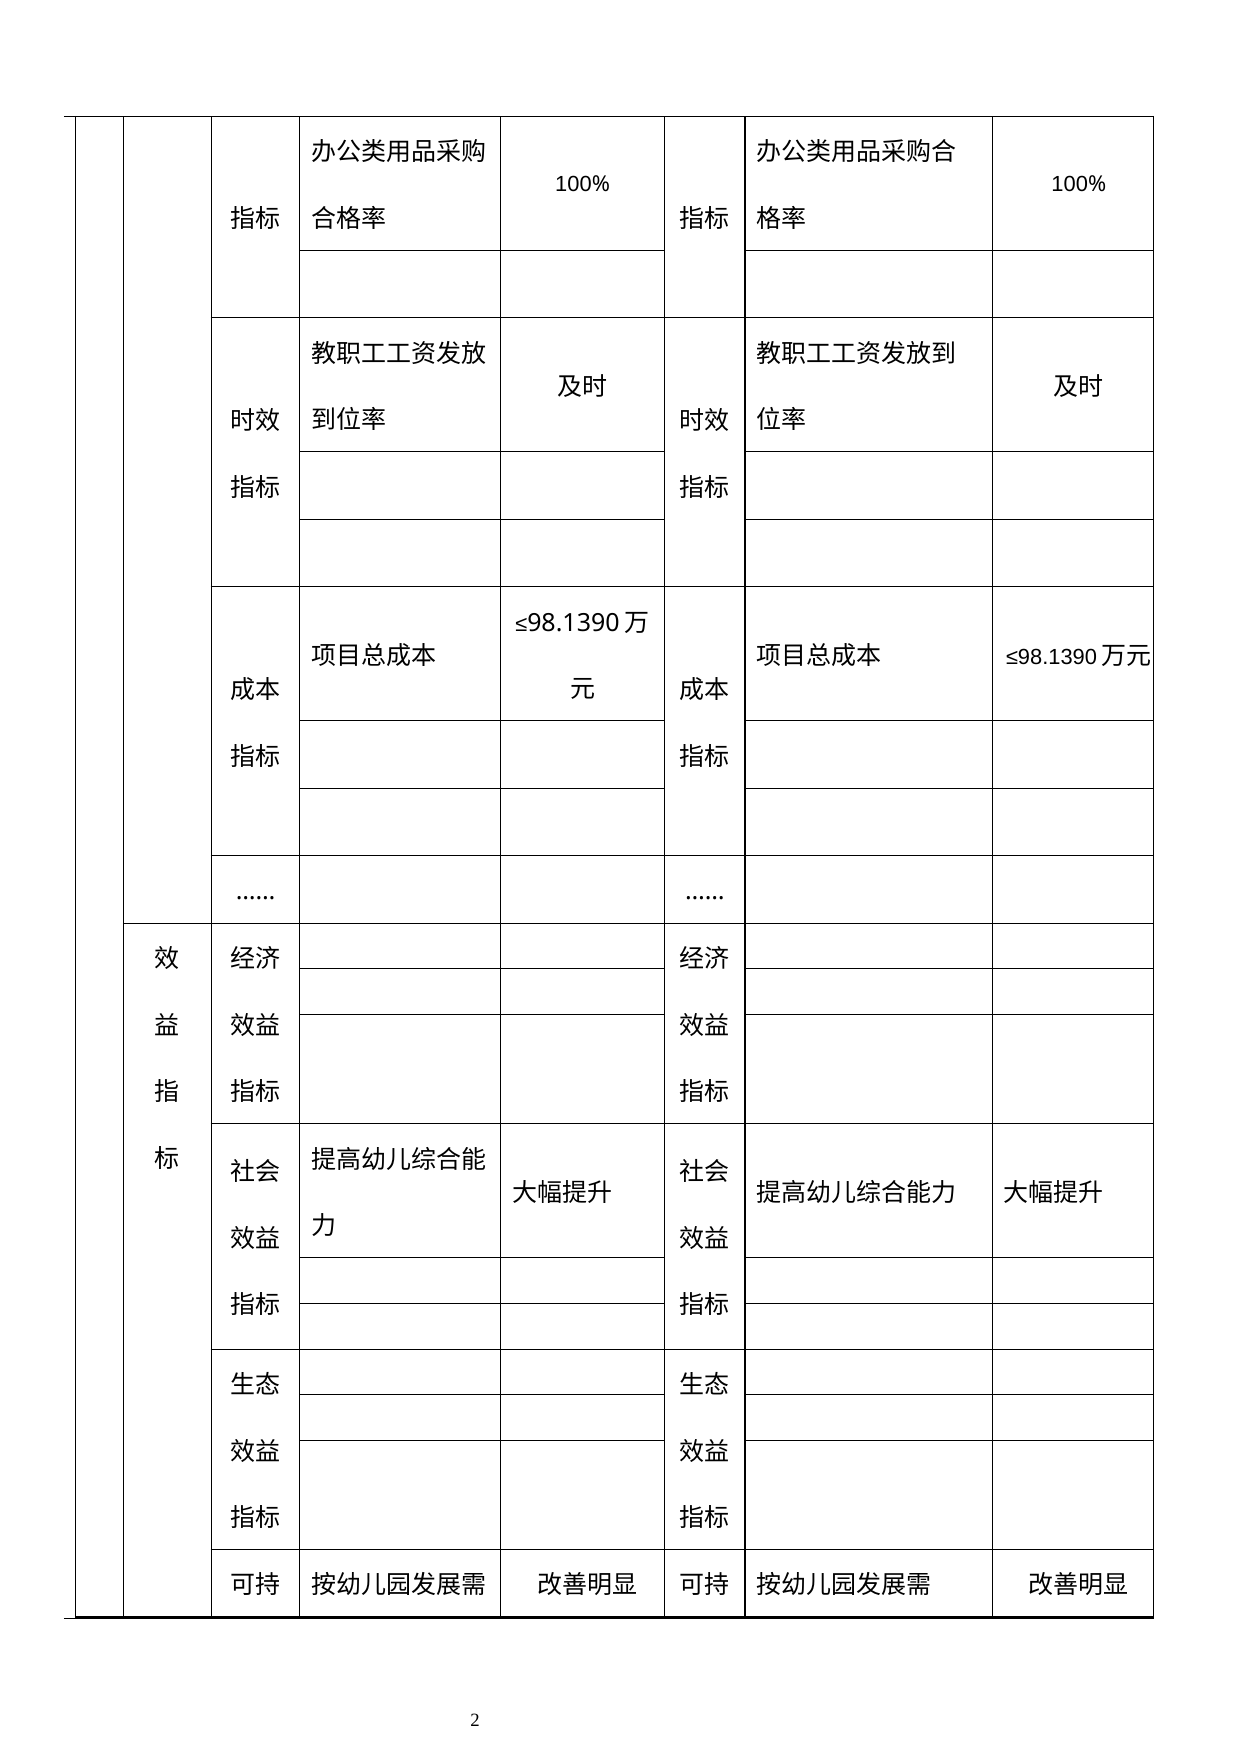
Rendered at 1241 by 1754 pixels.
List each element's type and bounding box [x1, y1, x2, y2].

table_cell [501, 1304, 664, 1349]
table_cell [993, 318, 1153, 451]
table_cell [76, 117, 123, 1616]
table_cell [300, 587, 500, 720]
table_cell [212, 1350, 299, 1549]
table_cell [501, 721, 664, 788]
table_cell [665, 587, 744, 855]
table_cell [665, 1550, 744, 1616]
table_cell [746, 1258, 992, 1303]
table_cell [993, 969, 1153, 1014]
table_cell [993, 1124, 1153, 1257]
table_cell [501, 789, 664, 855]
table_cell [746, 251, 992, 317]
table_cell [993, 520, 1153, 586]
table_cell [501, 251, 664, 317]
table_cell [212, 924, 299, 1123]
table_cell [212, 117, 299, 317]
table_cell [993, 1395, 1153, 1440]
table_cell [124, 924, 211, 1616]
table_cell [501, 1550, 664, 1616]
table_cell [746, 587, 992, 720]
table_cell [746, 969, 992, 1014]
table_cell [501, 1395, 664, 1440]
table_cell [993, 1258, 1153, 1303]
table_cell [300, 1550, 500, 1616]
table_cell [501, 318, 664, 451]
table_cell [300, 1015, 500, 1123]
table_cell [746, 856, 992, 923]
table_cell [300, 1350, 500, 1394]
table_cell [300, 924, 500, 968]
table_cell [501, 924, 664, 968]
table_cell [993, 1015, 1153, 1123]
table_cell [993, 1350, 1153, 1394]
table_cell [64, 117, 75, 1617]
table_cell [993, 1550, 1153, 1616]
table_cell [501, 587, 664, 720]
table_cell [300, 117, 500, 250]
table_cell [993, 1441, 1153, 1549]
table_cell [665, 1350, 744, 1549]
table_cell [665, 1124, 744, 1349]
table_cell [501, 520, 664, 586]
table_cell [746, 1550, 992, 1616]
table_cell [993, 587, 1153, 720]
table_cell [212, 1124, 299, 1349]
table_cell [746, 789, 992, 855]
table_cell [501, 969, 664, 1014]
table_cell [665, 924, 744, 1123]
table_cell [300, 452, 500, 519]
table_cell [300, 1304, 500, 1349]
table_cell [300, 520, 500, 586]
table_cell [300, 1258, 500, 1303]
table_cell [746, 1304, 992, 1349]
table_cell [300, 721, 500, 788]
table_cell [300, 251, 500, 317]
table_cell [300, 969, 500, 1014]
table_cell [501, 452, 664, 519]
table_cell [300, 1441, 500, 1549]
table_cell [746, 452, 992, 519]
table_cell [665, 318, 744, 586]
table_cell [665, 117, 744, 317]
table_cell [746, 318, 992, 451]
table_cell [993, 251, 1153, 317]
table_cell [746, 1015, 992, 1123]
table_cell [300, 856, 500, 923]
table_cell [993, 789, 1153, 855]
table_cell [501, 1124, 664, 1257]
table_cell [212, 856, 299, 923]
table_cell [501, 1441, 664, 1549]
table_cell [746, 1441, 992, 1549]
table_cell [746, 1350, 992, 1394]
table_cell [501, 856, 664, 923]
table_cell [501, 1258, 664, 1303]
table_cell [300, 1124, 500, 1257]
table_cell [993, 452, 1153, 519]
table_cell [993, 1304, 1153, 1349]
table_cell [501, 1015, 664, 1123]
table_cell [746, 1395, 992, 1440]
table_cell [212, 1550, 299, 1616]
table_cell [746, 520, 992, 586]
table_cell [300, 318, 500, 451]
table_cell [212, 318, 299, 586]
table_cell [746, 117, 992, 250]
table_cell [993, 721, 1153, 788]
table_cell [993, 924, 1153, 968]
table_cell [300, 789, 500, 855]
table_cell [746, 1124, 992, 1257]
table_cell [993, 117, 1153, 250]
table_cell [746, 924, 992, 968]
table_cell [124, 117, 211, 923]
table_cell [665, 856, 744, 923]
table_cell [501, 1350, 664, 1394]
table_cell [746, 721, 992, 788]
table_cell [501, 117, 664, 250]
table_cell [300, 1395, 500, 1440]
table_cell [212, 587, 299, 855]
table_cell [993, 856, 1153, 923]
